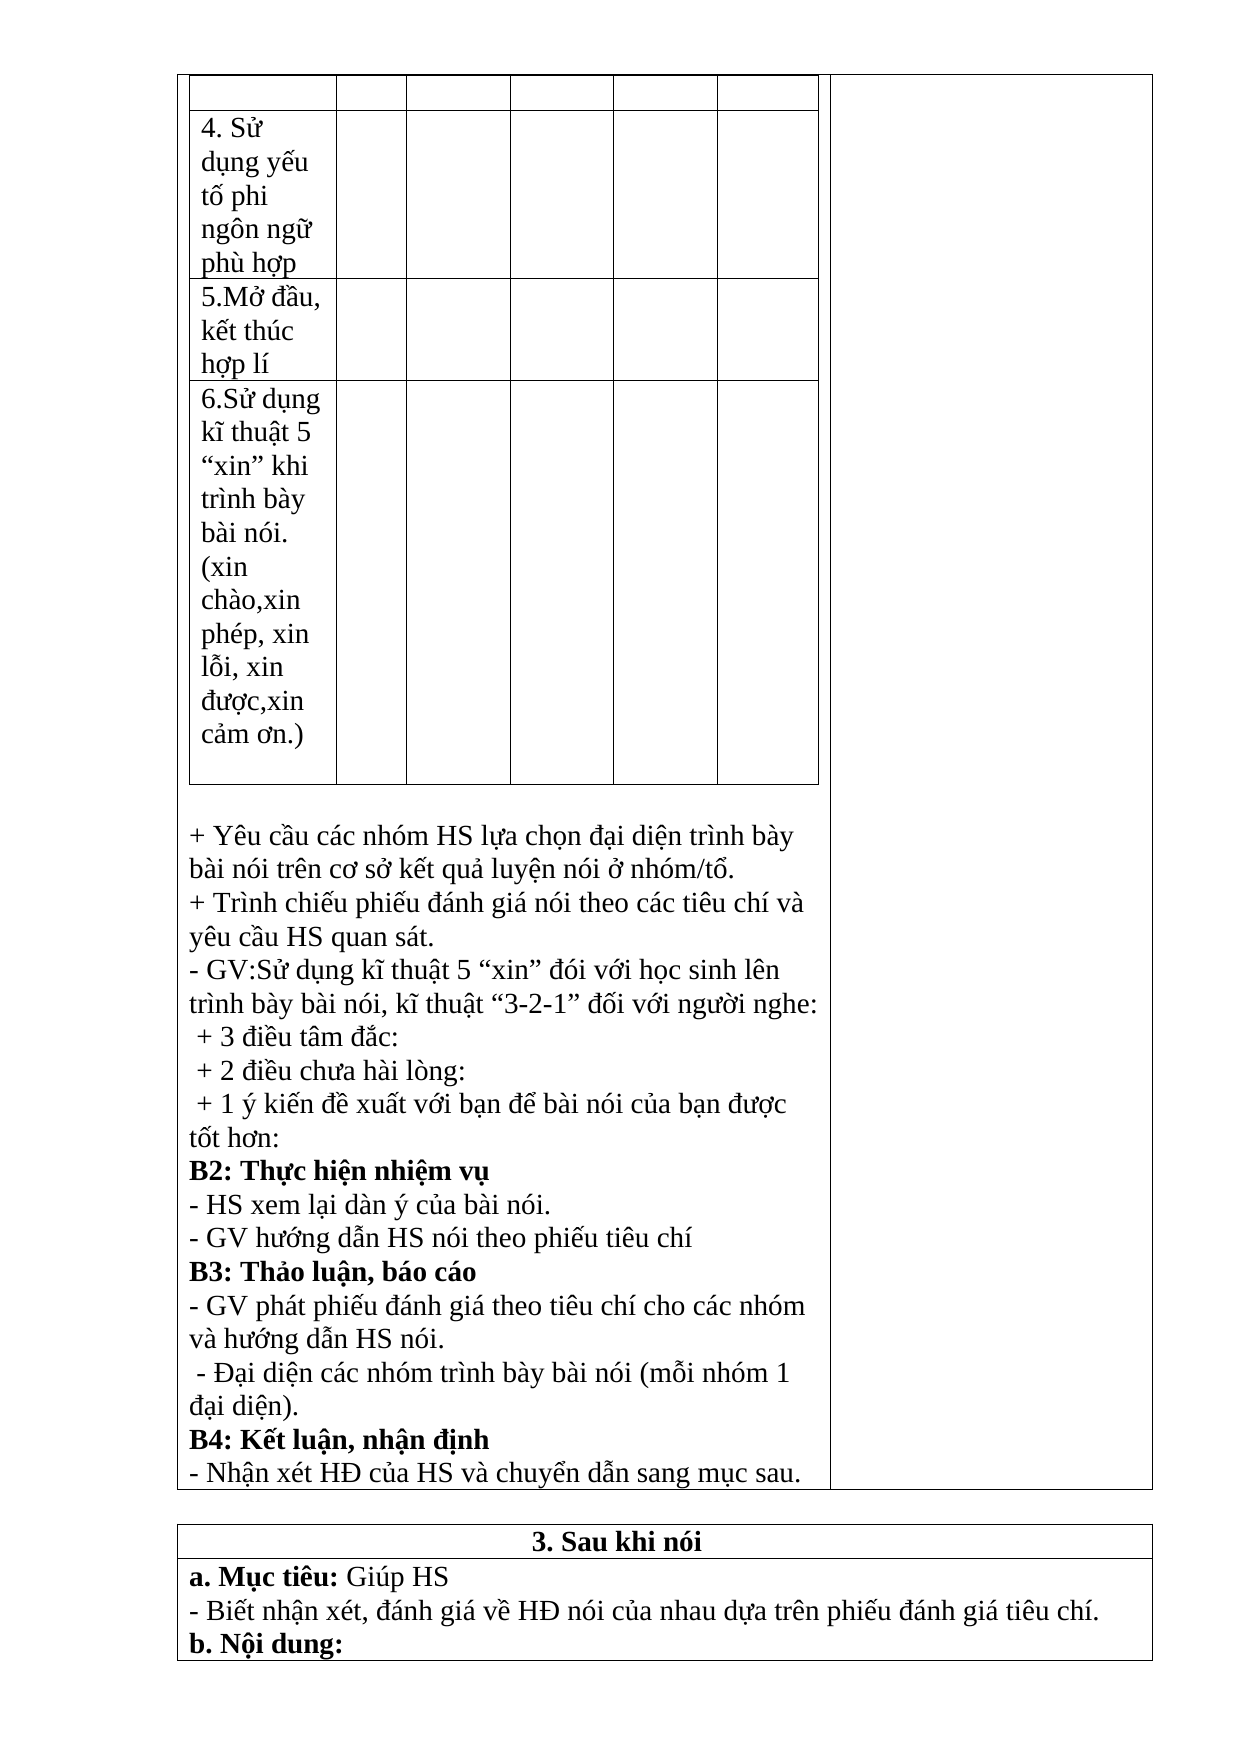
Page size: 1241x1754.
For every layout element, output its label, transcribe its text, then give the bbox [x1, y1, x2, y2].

table_header 3. Sau khi nói [178, 1525, 1152, 1558]
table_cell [178, 75, 830, 1489]
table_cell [831, 75, 1152, 1489]
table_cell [178, 1559, 1152, 1660]
